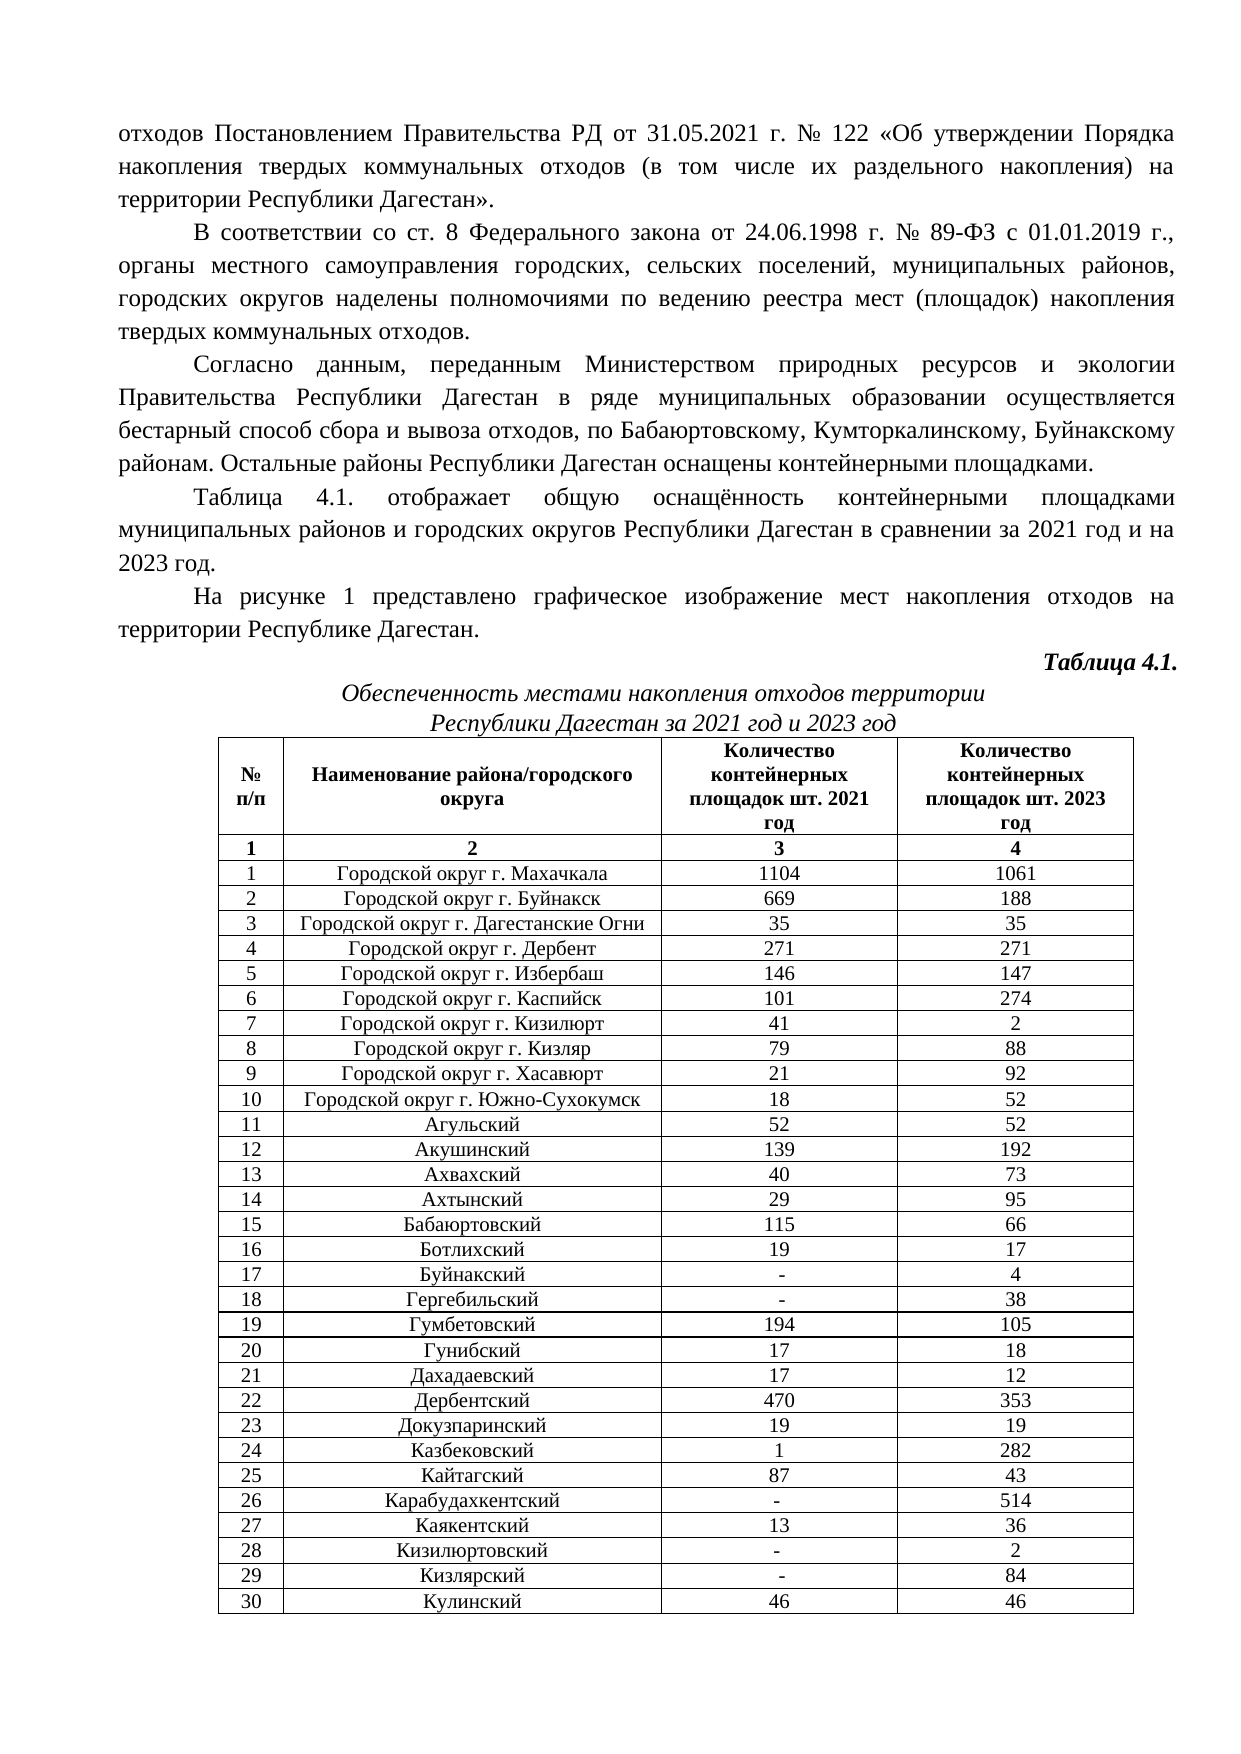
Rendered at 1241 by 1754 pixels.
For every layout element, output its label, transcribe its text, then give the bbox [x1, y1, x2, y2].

table_cell 21 [219, 1363, 283, 1387]
table_cell 3 [219, 911, 283, 935]
table_cell 115 [662, 1212, 897, 1236]
table_cell 105 [898, 1313, 1133, 1336]
table_cell Кизлярский [284, 1564, 661, 1587]
table_cell 147 [898, 961, 1133, 985]
table_cell 19 [662, 1413, 897, 1437]
table_cell 20 [219, 1338, 283, 1362]
table_cell 27 [219, 1513, 283, 1537]
table_cell 9 [219, 1061, 283, 1085]
table_cell 18 [219, 1287, 283, 1311]
table_cell 92 [898, 1061, 1133, 1085]
table_cell 6 [219, 986, 283, 1010]
table_cell Ахтынский [284, 1187, 661, 1211]
table_cell 188 [898, 886, 1133, 910]
table_cell 282 [898, 1438, 1133, 1462]
table_cell Городской округ г. Каспийск [284, 986, 661, 1010]
table_cell 2 [219, 886, 283, 910]
table_cell 95 [898, 1187, 1133, 1211]
text На рисунке 1 представлено графическое изображение мест накопления отходов на территории Республике Дагестан. [118, 581, 1175, 642]
table_header Количество контейнерных площадок шт. 2021 год [662, 738, 897, 834]
table_cell 2 [898, 1011, 1133, 1035]
table_cell 43 [898, 1463, 1133, 1487]
table_cell 28 [219, 1538, 283, 1562]
table_cell 4 [898, 1262, 1133, 1286]
table_cell 30 [219, 1589, 283, 1613]
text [118, 118, 1176, 213]
table_cell Докузпаринский [284, 1413, 661, 1437]
table_cell 3 [662, 835, 897, 859]
table_cell 23 [219, 1413, 283, 1437]
table_cell 2 [898, 1538, 1133, 1562]
table_cell 40 [662, 1162, 897, 1186]
table_cell 35 [898, 911, 1133, 935]
subtitle Таблица 4.1. [148, 647, 1181, 676]
table_cell Казбековский [284, 1438, 661, 1462]
table_cell 11 [219, 1112, 283, 1136]
table_cell Кизилюртовский [284, 1538, 661, 1562]
table_cell Городской округ г. Махачкала [284, 861, 661, 884]
table_cell 669 [662, 886, 897, 910]
table_cell 5 [219, 961, 283, 985]
table_header Количество контейнерных площадок шт. 2023 год [898, 738, 1133, 834]
table_cell 15 [219, 1212, 283, 1236]
text Республики Дагестан за 2021 год и 2023 год [148, 708, 1181, 737]
table_cell Гергебильский [284, 1287, 661, 1311]
table_cell 17 [662, 1338, 897, 1362]
table_cell 13 [662, 1513, 897, 1537]
table_cell 19 [662, 1237, 897, 1261]
table_cell 274 [898, 986, 1133, 1010]
table_cell Городской округ г. Дербент [284, 936, 661, 960]
table_cell 2 [284, 835, 661, 859]
table_cell - [662, 1488, 897, 1512]
table_cell 194 [662, 1313, 897, 1336]
table_cell 16 [219, 1237, 283, 1261]
table_cell Кулинский [284, 1589, 661, 1613]
table_cell Агульский [284, 1112, 661, 1136]
table_cell 192 [898, 1137, 1133, 1161]
table_cell 139 [662, 1137, 897, 1161]
table_cell Городской округ г. Кизилюрт [284, 1011, 661, 1035]
table_cell 1061 [898, 861, 1133, 884]
table_cell 1104 [662, 861, 897, 884]
table_cell Ботлихский [284, 1237, 661, 1261]
table_cell 4 [219, 936, 283, 960]
table_cell 19 [219, 1313, 283, 1336]
table_cell 17 [898, 1237, 1133, 1261]
table_cell Дербентский [284, 1388, 661, 1412]
table_cell - [662, 1262, 897, 1286]
table_cell 79 [662, 1036, 897, 1060]
table_cell 271 [662, 936, 897, 960]
table_cell Карабудахкентский [284, 1488, 661, 1512]
table_cell 25 [219, 1463, 283, 1487]
table_cell 88 [898, 1036, 1133, 1060]
table_cell 46 [898, 1589, 1133, 1613]
table_cell Городской округ г. Дагестанские Огни [284, 911, 661, 935]
table_cell 52 [898, 1086, 1133, 1111]
table_cell 66 [898, 1212, 1133, 1236]
table_cell 8 [219, 1036, 283, 1060]
table_cell 52 [898, 1112, 1133, 1136]
table_cell Акушинский [284, 1137, 661, 1161]
table_cell 29 [219, 1564, 283, 1587]
table_cell - [662, 1564, 897, 1587]
table_cell 10 [219, 1086, 283, 1111]
table_cell 19 [898, 1413, 1133, 1437]
table_cell 26 [219, 1488, 283, 1512]
table_cell Каякентский [284, 1513, 661, 1537]
table_cell 46 [662, 1589, 897, 1613]
table_cell 21 [662, 1061, 897, 1085]
table_cell Городской округ г. Хасавюрт [284, 1061, 661, 1085]
table_cell 18 [898, 1338, 1133, 1362]
table_cell 13 [219, 1162, 283, 1186]
table_cell 14 [219, 1187, 283, 1211]
table_cell Ахвахский [284, 1162, 661, 1186]
text Таблица 4.1. отображает общую оснащённость контейнерными площадками муниципальных районов и городских округов Республики Дагестан в сравнении за 2021 год и на 2023 год. [118, 482, 1175, 576]
table_cell 52 [662, 1112, 897, 1136]
table_cell 271 [898, 936, 1133, 960]
table_cell - [662, 1287, 897, 1311]
table_cell 36 [898, 1513, 1133, 1537]
table_cell Гумбетовский [284, 1313, 661, 1336]
table_cell 35 [662, 911, 897, 935]
table_cell 4 [898, 835, 1133, 859]
table_cell 514 [898, 1488, 1133, 1512]
table_cell 353 [898, 1388, 1133, 1412]
table_cell 73 [898, 1162, 1133, 1186]
table_cell 17 [219, 1262, 283, 1286]
table_cell 18 [662, 1086, 897, 1111]
table_cell Кайтагский [284, 1463, 661, 1487]
table_cell 1 [219, 861, 283, 884]
table_cell 12 [898, 1363, 1133, 1387]
table_cell 22 [219, 1388, 283, 1412]
table_cell 146 [662, 961, 897, 985]
table_header Наименование района/городского округа [284, 738, 661, 834]
table_cell Бабаюртовский [284, 1212, 661, 1236]
table_cell 87 [662, 1463, 897, 1487]
table_cell 84 [898, 1564, 1133, 1587]
table_cell 12 [219, 1137, 283, 1161]
table_cell Городской округ г. Кизляр [284, 1036, 661, 1060]
table_cell 24 [219, 1438, 283, 1462]
table_header № п/п [219, 738, 283, 834]
table_cell Городской округ г. Буйнакск [284, 886, 661, 910]
table_cell Буйнакский [284, 1262, 661, 1286]
table_cell 470 [662, 1388, 897, 1412]
table_cell 38 [898, 1287, 1133, 1311]
table_cell 1 [662, 1438, 897, 1462]
table_cell 29 [662, 1187, 897, 1211]
table_cell Дахадаевский [284, 1363, 661, 1387]
text Обеспеченность местами накопления отходов территории [148, 678, 1181, 707]
table_cell 101 [662, 986, 897, 1010]
table_cell 1 [219, 835, 283, 859]
table_cell 41 [662, 1011, 897, 1035]
table_cell Городской округ г. Избербаш [284, 961, 661, 985]
text Согласно данным, переданным Министерством природных ресурсов и экологии Правительства Республики Дагестан в ряде муниципальных образовании осуществляется бестарный способ сбора и вывоза отходов, по Бабаюртовскому, Кумторкалинскому, Буйнакскому районам. Остальные районы Республики Дагестан оснащены контейнерными площадками. [118, 349, 1176, 477]
text В соответствии со ст. 8 Федерального закона от 24.06.1998 г. № 89-ФЗ с 01.01.2019 г., органы местного самоуправления городских, сельских поселений, муниципальных районов, городских округов наделены полномочиями по ведению реестра мест (площадок) накопления твердых коммунальных отходов. [118, 217, 1176, 345]
table_cell 7 [219, 1011, 283, 1035]
table_cell Гунибский [284, 1338, 661, 1362]
table_cell 17 [662, 1363, 897, 1387]
table_cell - [662, 1538, 897, 1562]
table_cell Городской округ г. Южно-Сухокумск [284, 1086, 661, 1111]
